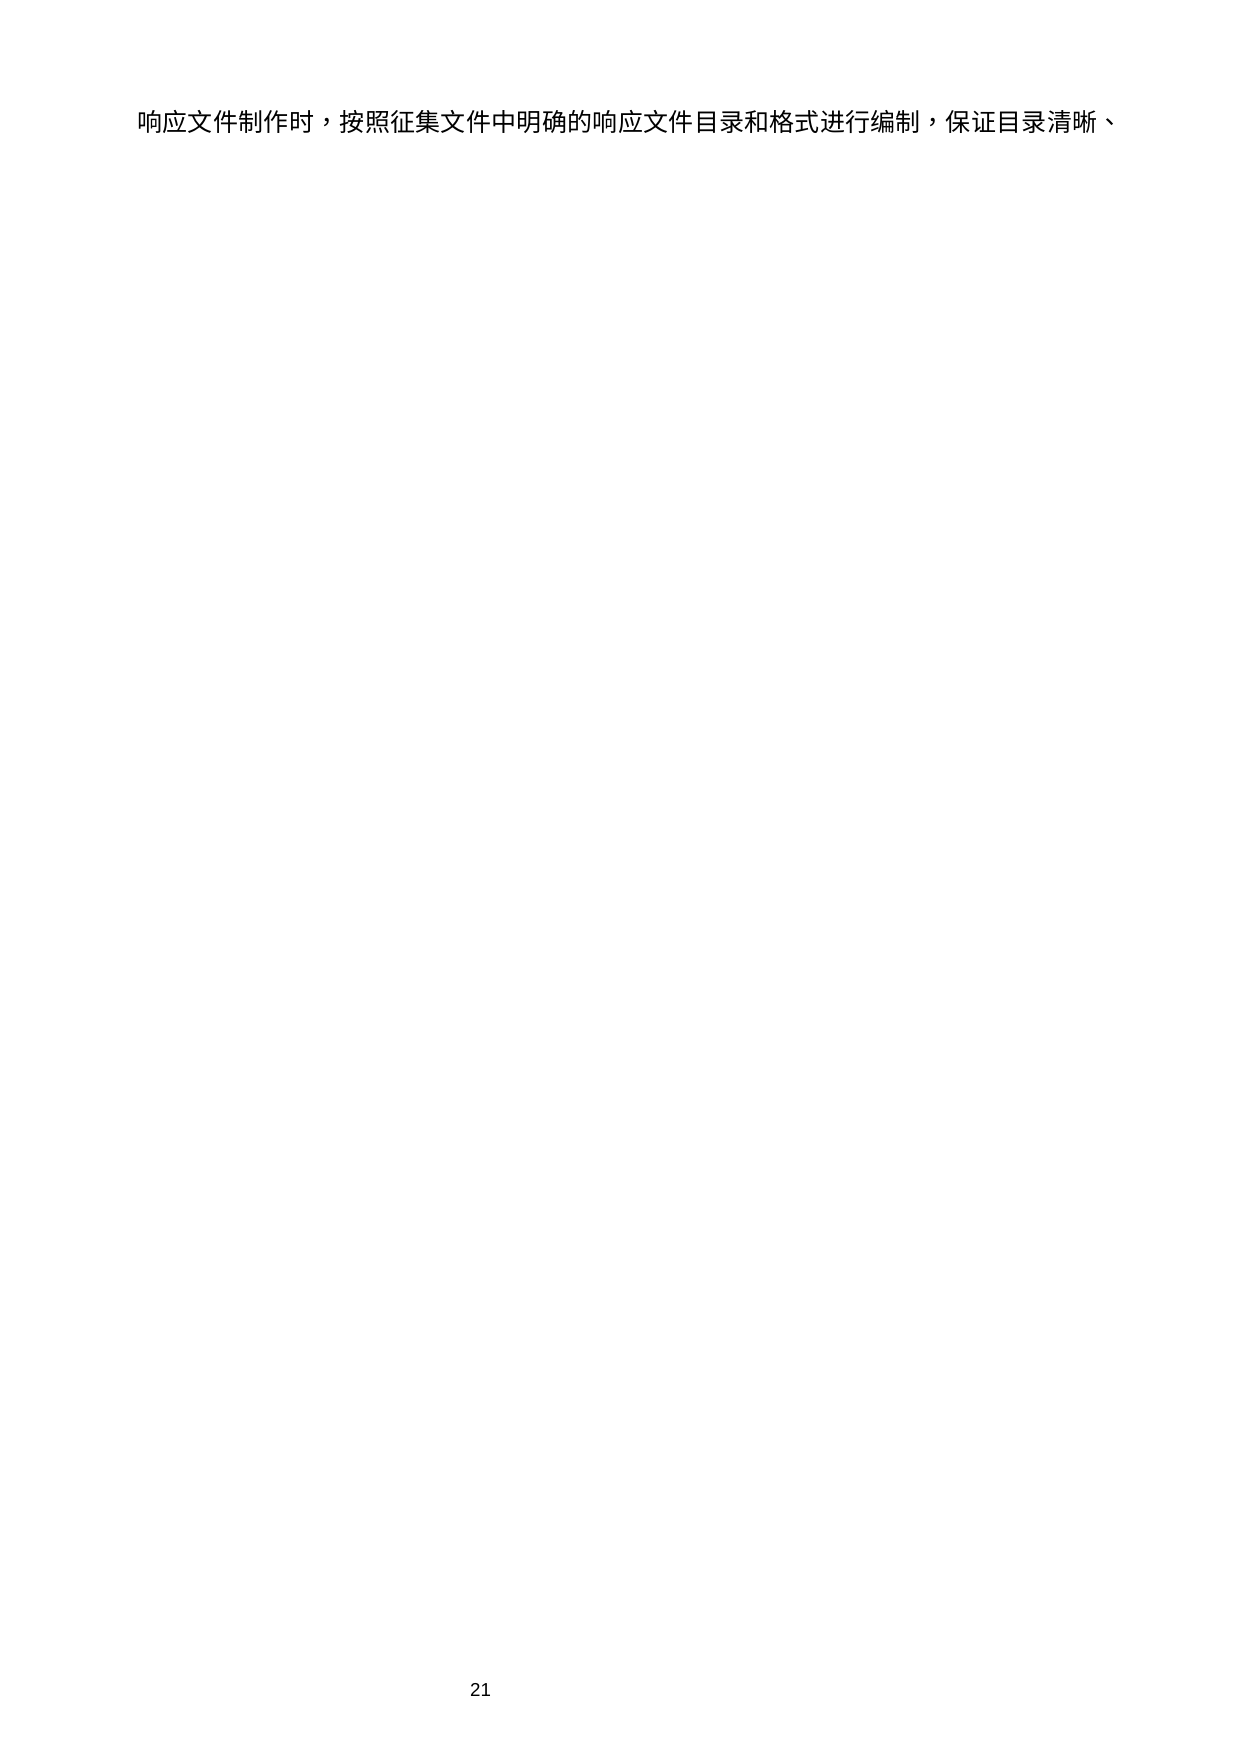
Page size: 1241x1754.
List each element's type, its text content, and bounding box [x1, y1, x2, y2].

text 响应文件制作时，按照征集文件中明确的响应文件目录和格式进行编制，保证目录清晰、 [118, 106, 1122, 138]
